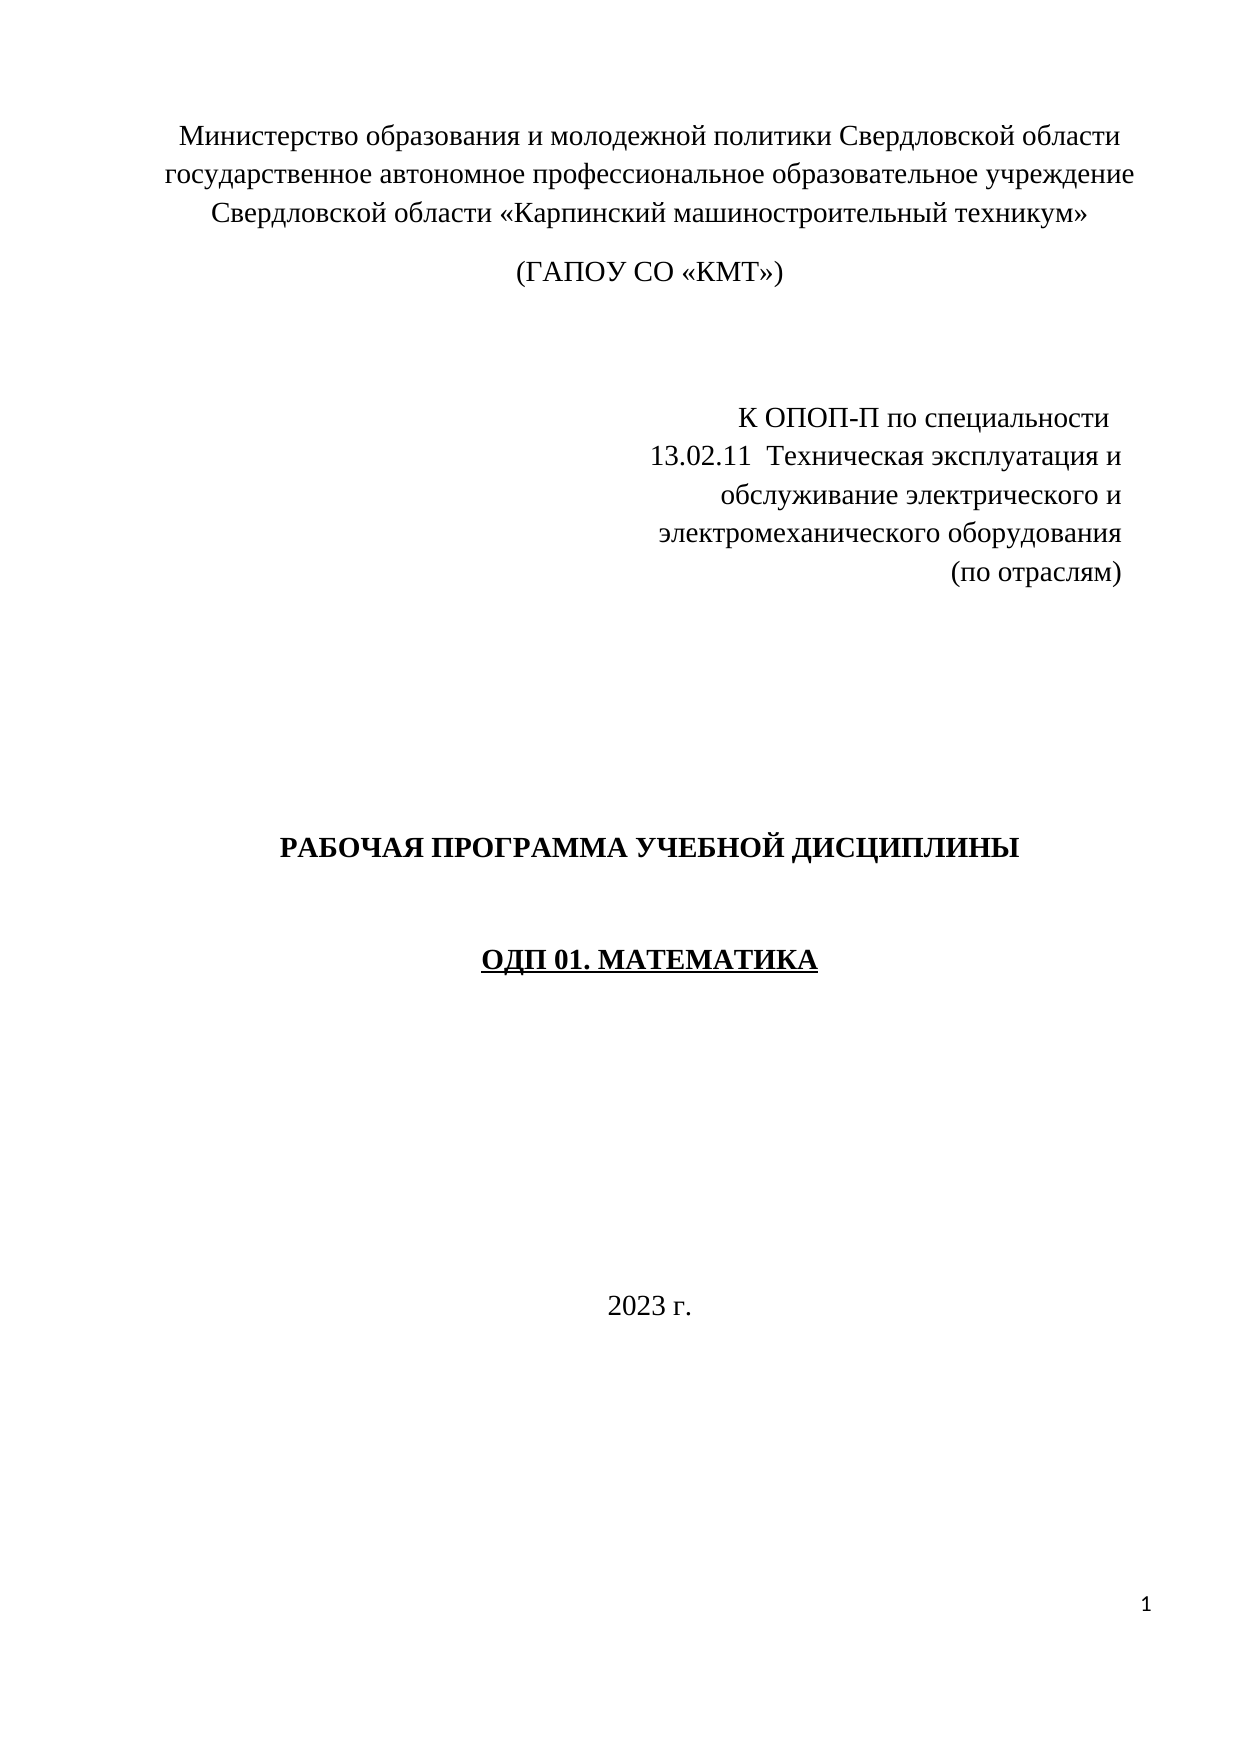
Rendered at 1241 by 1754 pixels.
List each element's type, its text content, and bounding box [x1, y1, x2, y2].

text ОДП 01. МАТЕМАТИКА [148, 942, 1152, 976]
text Министерство образования и молодежной политики Свердловской области государственное автономное профессиональное образовательное учреждение Свердловской области «Карпинский машиностроительный техникум» [148, 118, 1152, 229]
text (ГАПОУ СО «КМТ») [148, 254, 1152, 288]
table_header К ОПОП-П по специальности 13.02.11 Техническая эксплуатация и обслуживание электрического и электромеханического оборудования (по отраслям) [587, 361, 1133, 628]
text Рабочая ПРОГРАММа УЧЕБНОй дисциплины [148, 830, 1152, 863]
text 2023 г. [148, 1288, 1152, 1322]
